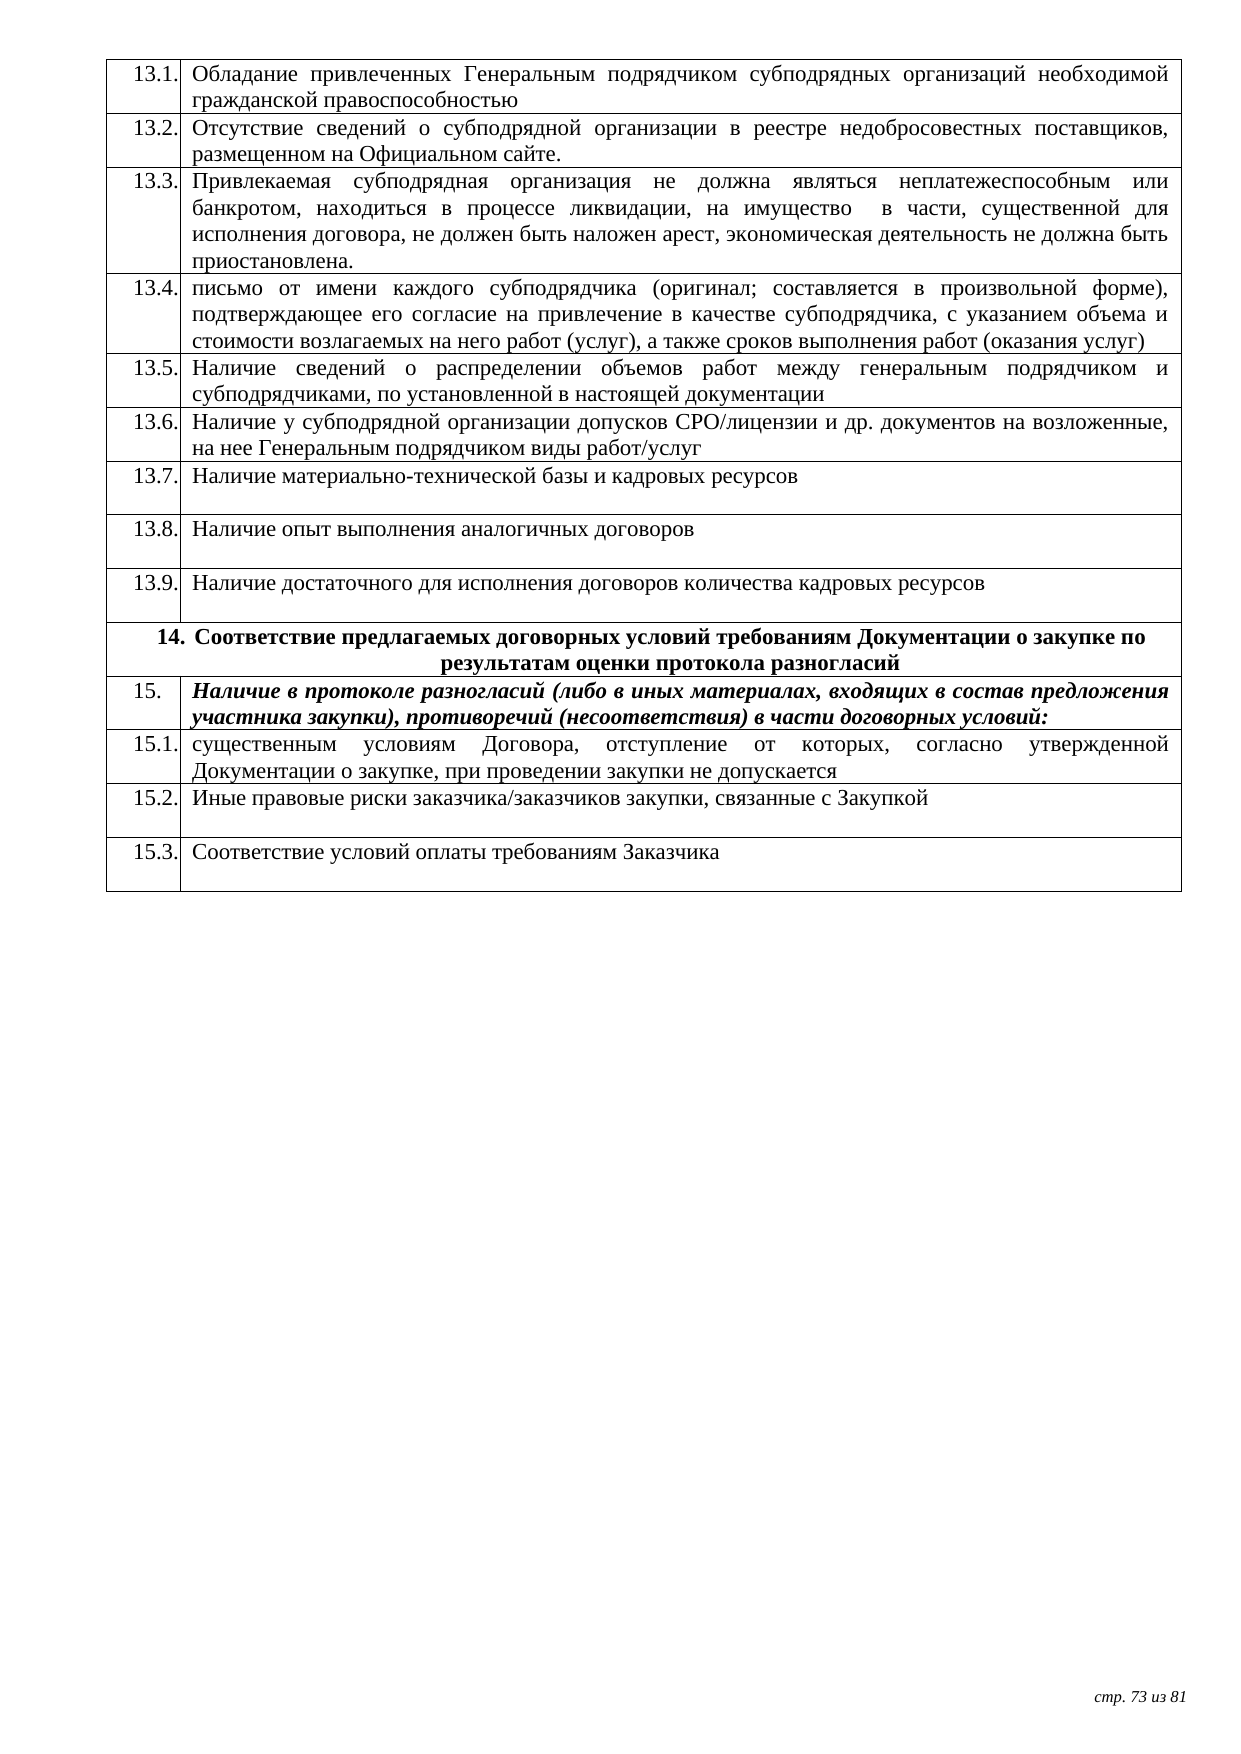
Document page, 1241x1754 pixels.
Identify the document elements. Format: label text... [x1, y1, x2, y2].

table_cell Наличие материально-технической базы и кадровых ресурсов [181, 462, 1181, 514]
table_cell [107, 168, 180, 273]
table_cell Отсутствие сведений о субподрядной организации в реестре недобросовестных поставщиков, размещенном на Официальном сайте. [181, 114, 1181, 167]
table_cell [107, 784, 180, 837]
table_cell [107, 354, 180, 407]
table_cell Соответствие условий оплаты требованиям Заказчика [181, 838, 1181, 891]
table_cell [107, 114, 180, 167]
table_cell Наличие достаточного для исполнения договоров количества кадровых ресурсов [181, 569, 1181, 622]
table_cell [107, 730, 180, 783]
table_cell [107, 462, 180, 514]
table_cell [107, 60, 180, 113]
table_cell Соответствие предлагаемых договорных условий требованиям Документации о закупке по результатам оценки протокола разногласий [107, 623, 1181, 676]
table_cell Наличие сведений о распределении объемов работ между генеральным подрядчиком и субподрядчиками, по установленной в настоящей документации [181, 354, 1181, 407]
table_cell [107, 274, 180, 353]
table_cell Наличие опыт выполнения аналогичных договоров [181, 515, 1181, 568]
table_cell [107, 408, 180, 461]
table_cell [107, 677, 180, 729]
table_cell Иные правовые риски заказчика/заказчиков закупки, связанные с Закупкой [181, 784, 1181, 837]
table_cell Наличие в протоколе разногласий (либо в иных материалах, входящих в состав предложения участника закупки), противоречий (несоответствия) в части договорных условий: [181, 677, 1181, 729]
table_cell [107, 515, 180, 568]
table_cell Наличие у субподрядной организации допусков СРО/лицензии и др. документов на возложенные, на нее Генеральным подрядчиком виды работ/услуг [181, 408, 1181, 461]
table_cell Обладание привлеченных Генеральным подрядчиком субподрядных организаций необходимой гражданской правоспособностью [181, 60, 1181, 113]
table_cell Привлекаемая субподрядная организация не должна являться неплатежеспособным или банкротом, находиться в процессе ликвидации, на имущество в части, существенной для исполнения договора, не должен быть наложен арест, экономическая деятельность не должна быть приостановлена. [181, 168, 1181, 273]
table_cell письмо от имени каждого субподрядчика (оригинал; составляется в произвольной форме), подтверждающее его согласие на привлечение в качестве субподрядчика, с указанием объема и стоимости возлагаемых на него работ (услуг), а также сроков выполнения работ (оказания услуг) [181, 274, 1181, 353]
table_cell [107, 569, 180, 622]
table_cell существенным условиям Договора, отступление от которых, согласно утвержденной Документации о закупке, при проведении закупки не допускается [181, 730, 1181, 783]
table_cell [107, 838, 180, 891]
